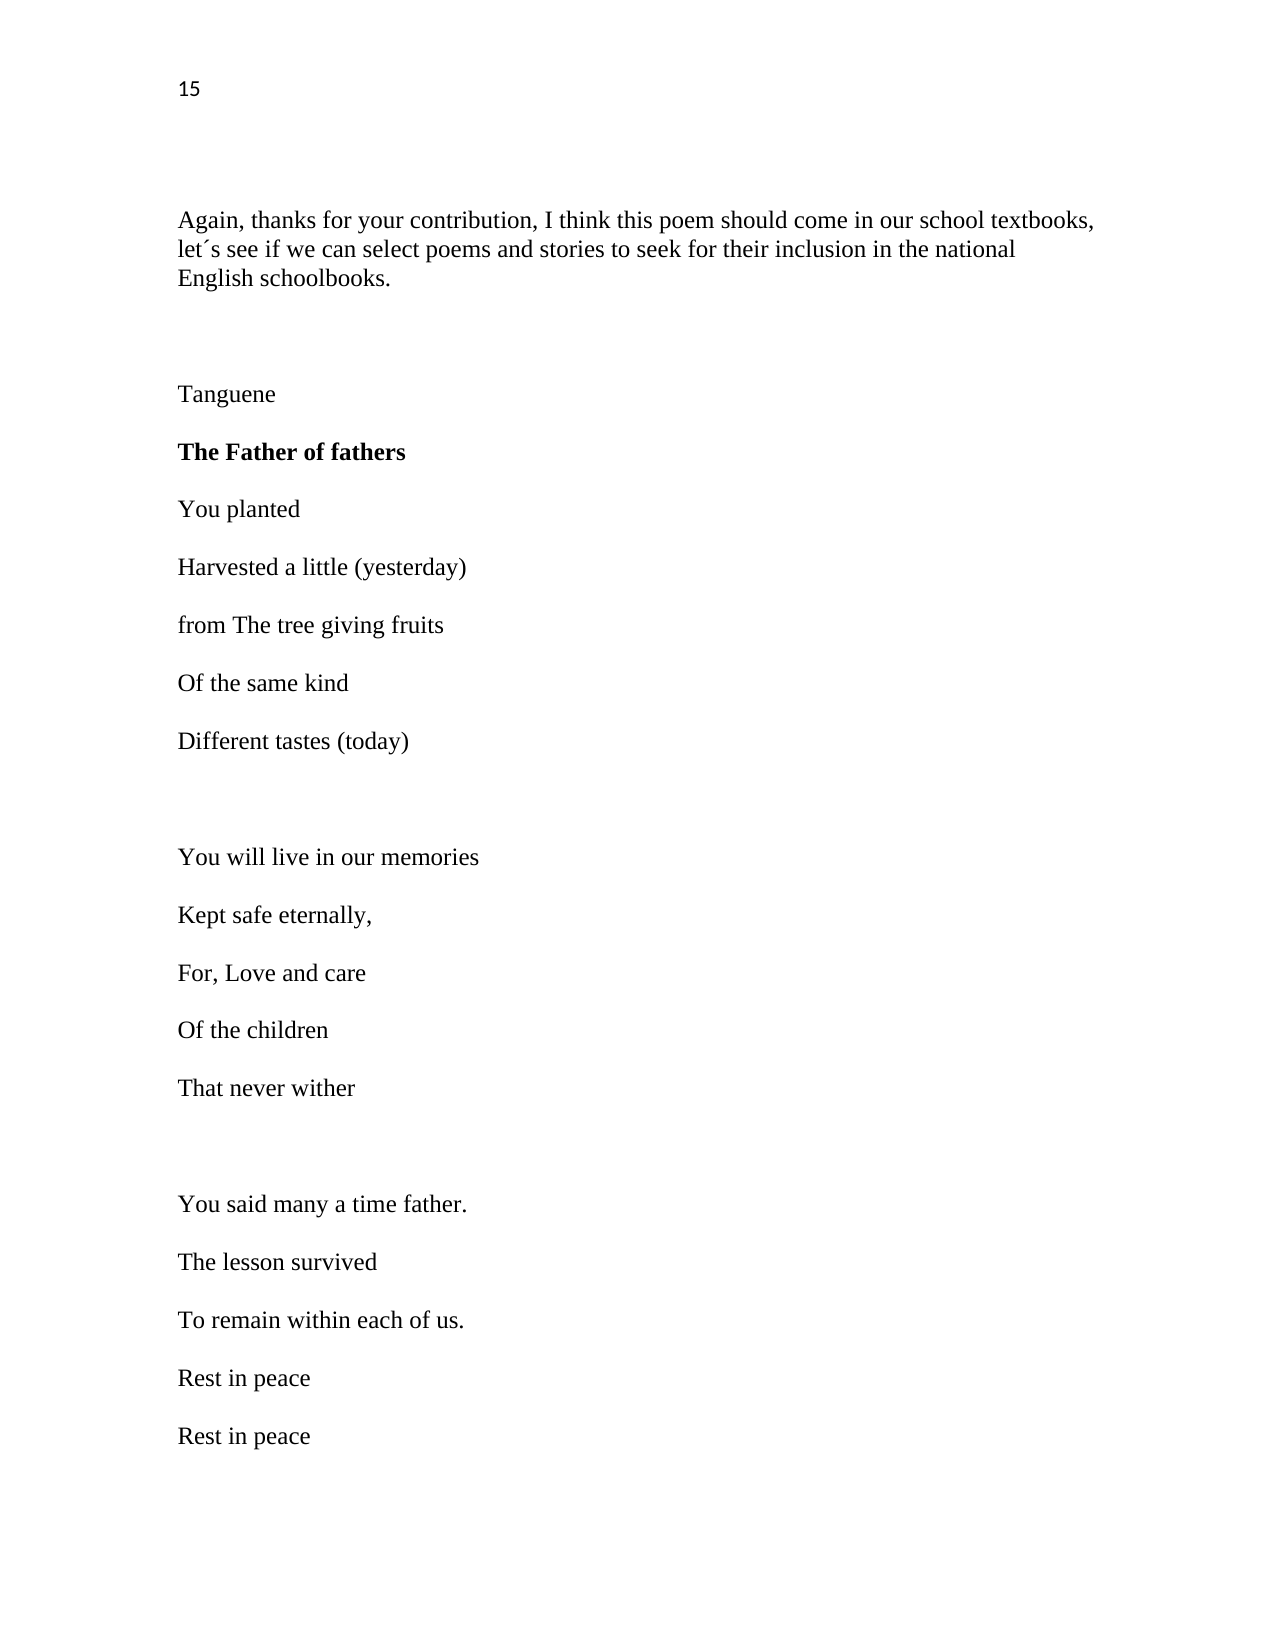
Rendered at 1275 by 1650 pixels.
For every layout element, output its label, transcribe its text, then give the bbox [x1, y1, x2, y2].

text Harvested a little (yesterday) [177, 552, 1098, 581]
text Of the same kind [177, 668, 1098, 697]
text Of the children [177, 1016, 1098, 1044]
text The lesson survived [177, 1247, 1098, 1276]
text Rest in peace [177, 1421, 1098, 1450]
text To remain within each of us. [177, 1305, 1098, 1334]
text Rest in peace [177, 1363, 1098, 1392]
text That never wither [177, 1073, 1098, 1102]
text from The tree giving fruits [177, 610, 1098, 639]
text Different tastes (today) [177, 726, 1098, 755]
text Again, thanks for your contribution, I think this poem should come in our school textbooks, let´s see if we can select poems and stories to seek for their inclusion in the national English schoolbooks. [177, 206, 1098, 292]
text Kept safe eternally, [177, 900, 1098, 928]
text You said many a time father. [177, 1189, 1098, 1218]
text Tanguene [177, 379, 1098, 408]
text The Father of fathers You planted [177, 437, 1098, 523]
text For, Love and care [177, 958, 1098, 986]
text You will live in our memories [177, 842, 1098, 871]
